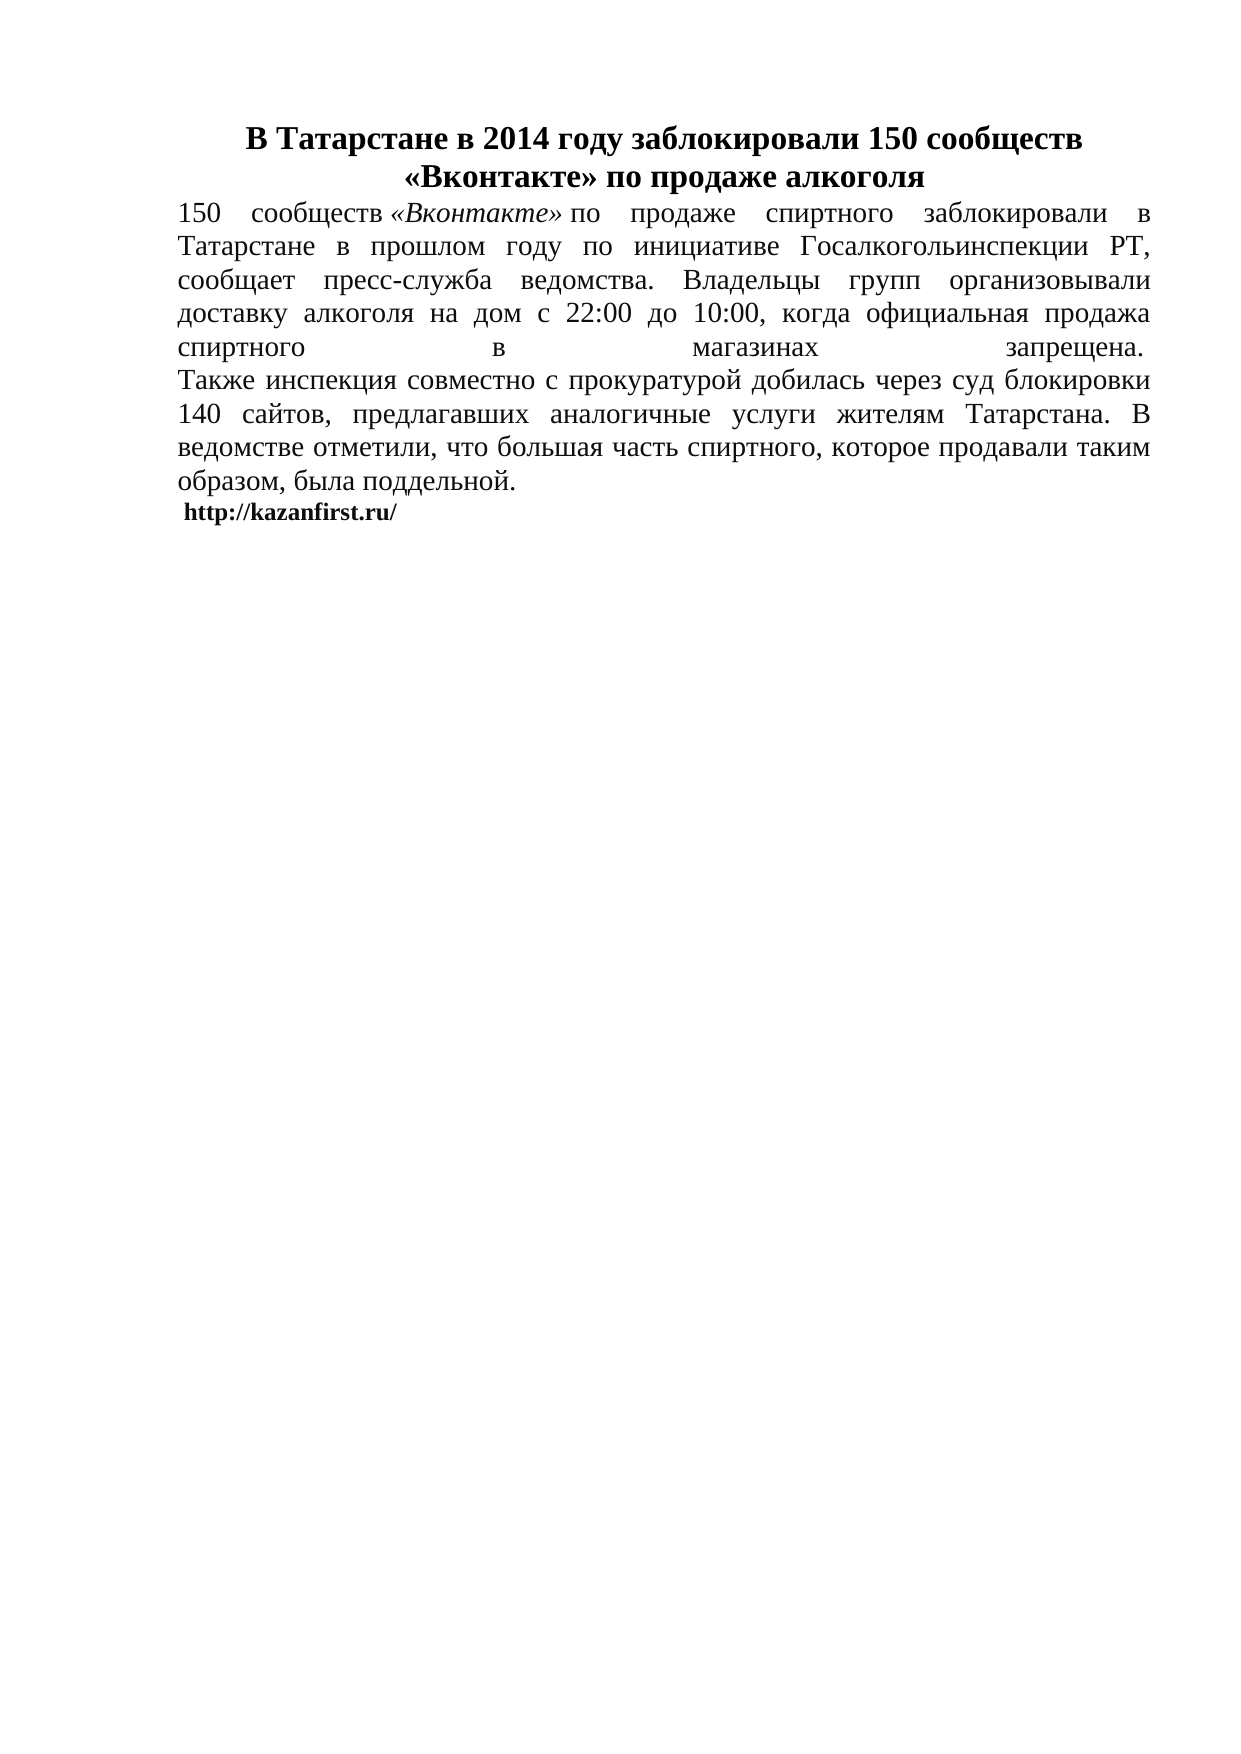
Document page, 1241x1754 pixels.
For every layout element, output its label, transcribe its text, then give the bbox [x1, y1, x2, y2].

text http://kazanfirst.ru/ [177, 497, 1152, 525]
text 150 сообществ «Вконтакте» по продаже спиртного заблокировали в Татарстане в прошлом году по инициативе Госалкогольинспекции РТ, сообщает пресс-служба ведомства. Владельцы групп организовывали доставку алкоголя на дом с 22:00 до 10:00, когда официальная продажа спиртного в магазинах запрещена. Также инспекция совместно с прокуратурой добилась через суд блокировки 140 сайтов, предлагавших аналогичные услуги жителям Татарстана. В ведомстве отметили, что большая часть спиртного, которое продавали таким образом, была поддельной. [177, 195, 1152, 497]
text В Татарстане в 2014 году заблокировали 150 сообществ «Вконтакте» по продаже алкоголя [177, 118, 1152, 195]
